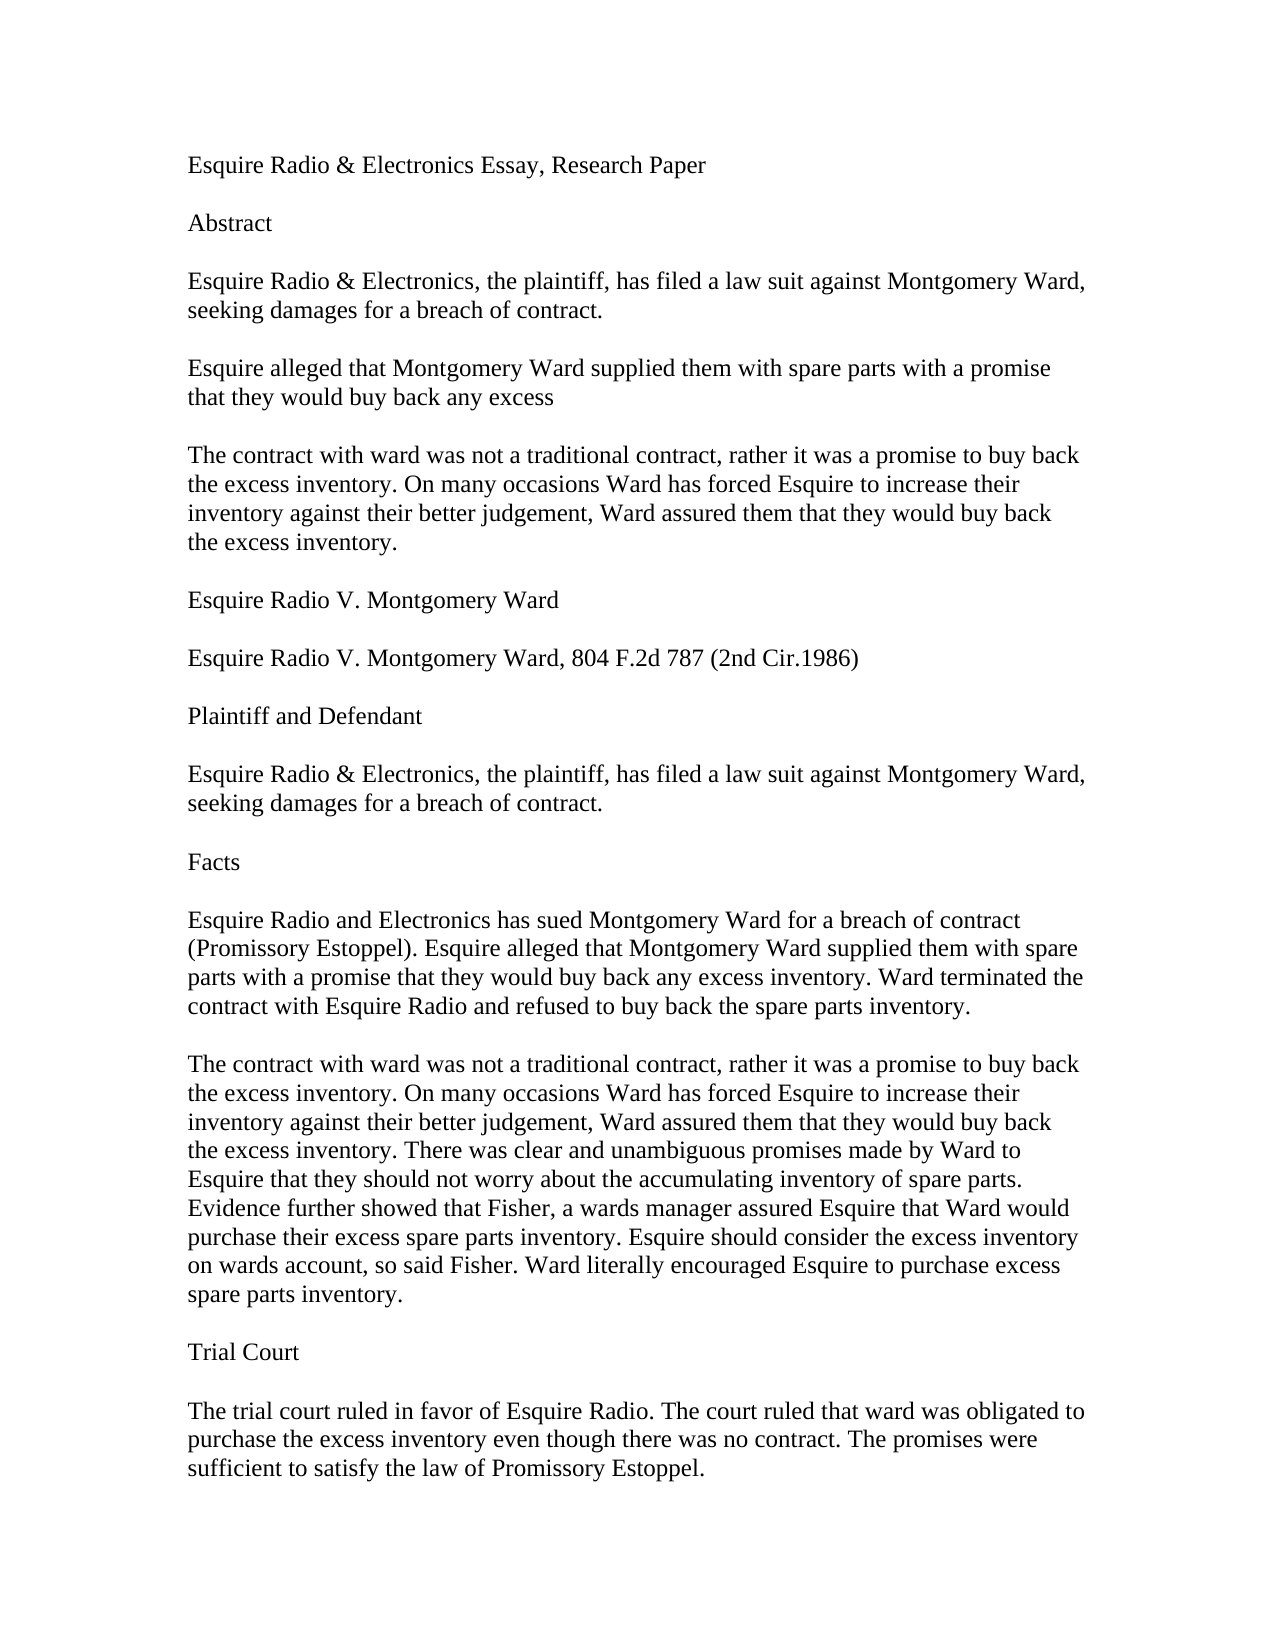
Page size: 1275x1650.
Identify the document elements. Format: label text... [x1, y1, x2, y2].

text Esquire Radio V. Montgomery Ward, 804 F.2d 787 (2nd Cir.1986) [187, 643, 1087, 672]
text Esquire Radio & Electronics, the plaintiff, has filed a law suit against Montgomery Ward, seeking damages for a breach of contract. [187, 266, 1087, 324]
text Trial Court [187, 1337, 1087, 1366]
text Abstract [187, 208, 1087, 237]
text The contract with ward was not a traditional contract, rather it was a promise to buy back the excess inventory. On many occasions Ward has forced Esquire to increase their inventory against their better judgement, Ward assured them that they would buy back the excess inventory. There was clear and unambiguous promises made by Ward to Esquire that they should not worry about the accumulating inventory of spare parts. Evidence further showed that Fisher, a wards manager assured Esquire that Ward would purchase their excess spare parts inventory. Esquire should consider the excess inventory on wards account, so said Fisher. Ward literally encouraged Esquire to purchase excess spare parts inventory. [187, 1049, 1087, 1308]
text Esquire Radio & Electronics, the plaintiff, has filed a law suit against Montgomery Ward, seeking damages for a breach of contract. [187, 759, 1087, 817]
text Facts [187, 847, 1087, 875]
text The trial court ruled in favor of Esquire Radio. The court ruled that ward was obligated to purchase the excess inventory even though there was no contract. The promises were sufficient to satisfy the law of Promissory Estoppel. [187, 1396, 1087, 1482]
text Esquire Radio V. Montgomery Ward [187, 585, 1087, 614]
text Esquire alleged that Montgomery Ward supplied them with spare parts with a promise that they would buy back any excess [187, 353, 1087, 411]
text Esquire Radio and Electronics has sued Montgomery Ward for a breach of contract (Promissory Estoppel). Esquire alleged that Montgomery Ward supplied them with spare parts with a promise that they would buy back any excess inventory. Ward terminated the contract with Esquire Radio and refused to buy back the spare parts inventory. [187, 905, 1087, 1020]
text The contract with ward was not a traditional contract, rather it was a promise to buy back the excess inventory. On many occasions Ward has forced Esquire to increase their inventory against their better judgement, Ward assured them that they would buy back the excess inventory. [187, 440, 1087, 555]
text Esquire Radio & Electronics Essay, Research Paper [187, 150, 1087, 179]
text Plaintiff and Defendant [187, 701, 1087, 730]
